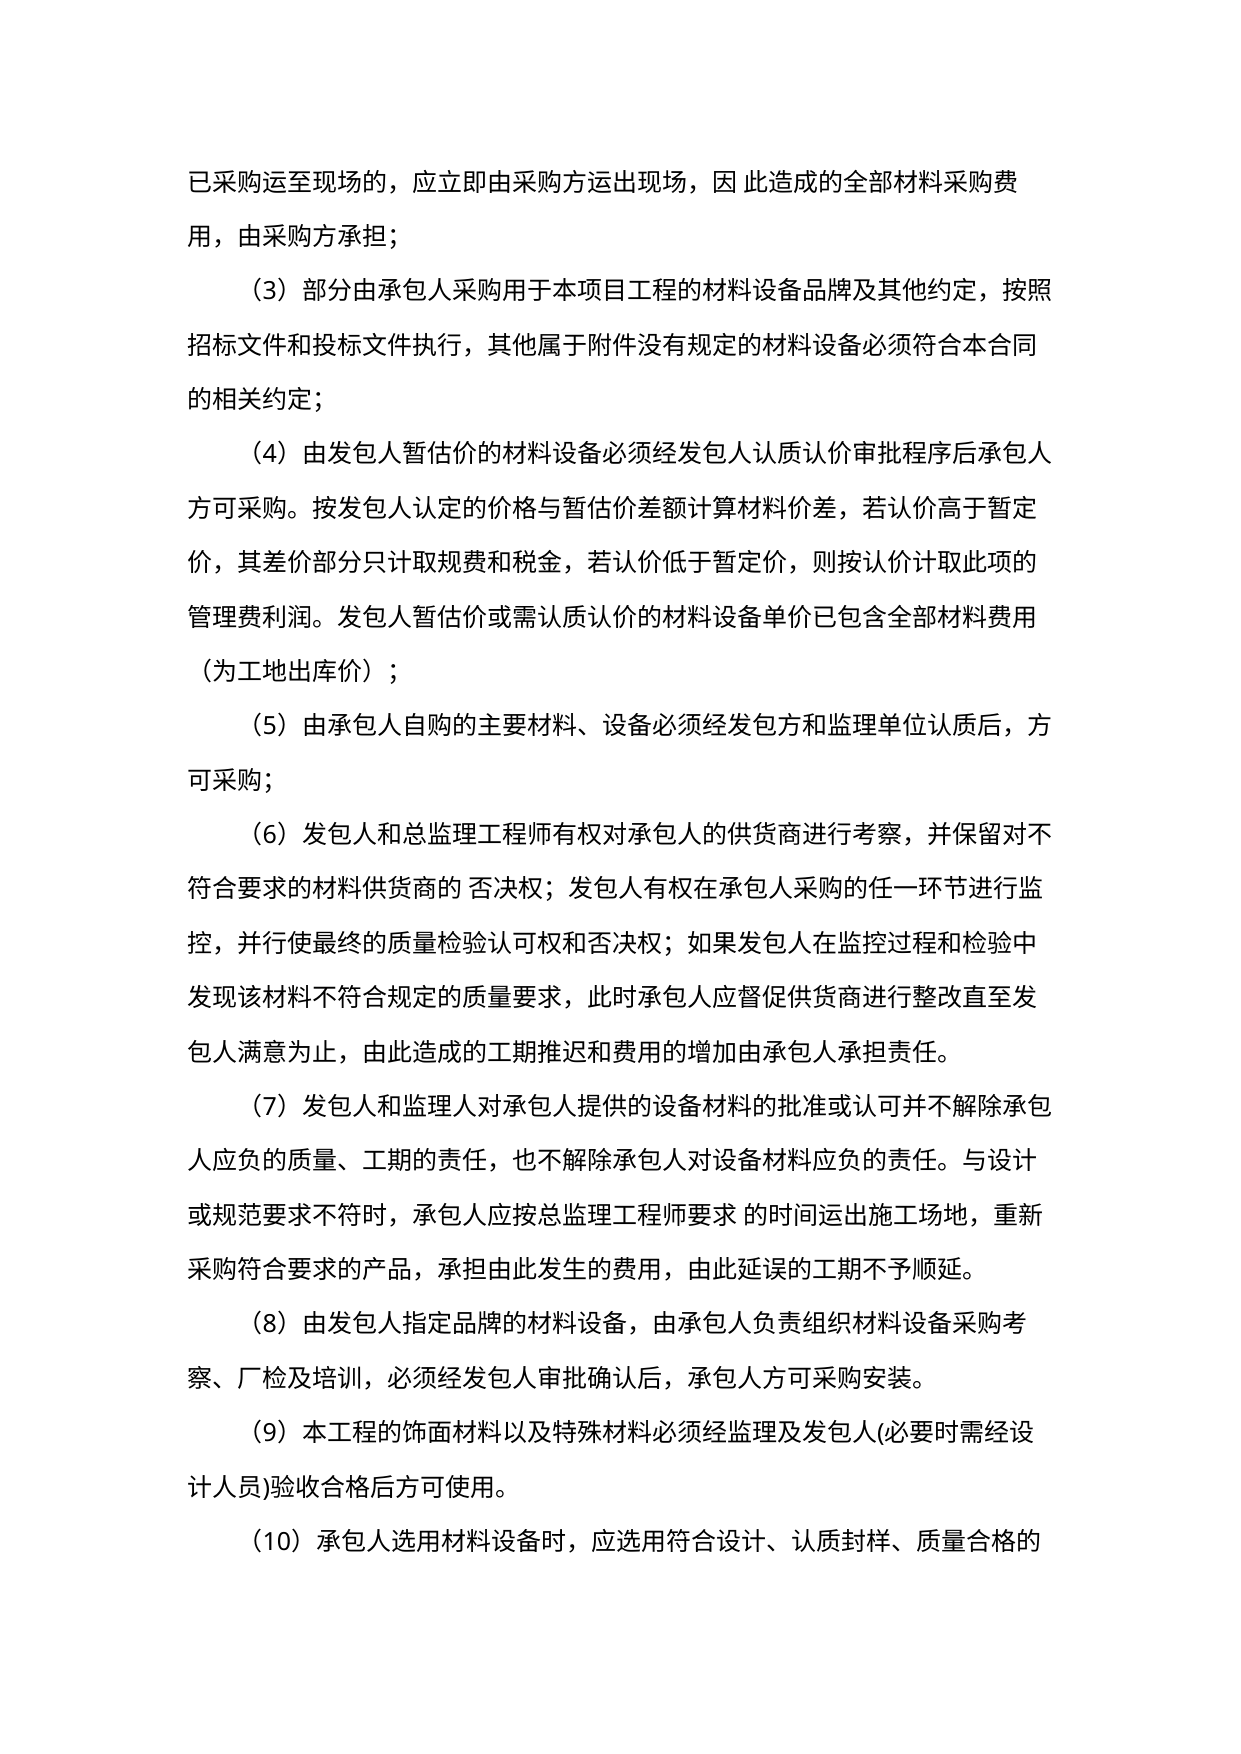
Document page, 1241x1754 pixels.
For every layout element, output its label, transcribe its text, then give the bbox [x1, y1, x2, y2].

text （6）发包人和总监理工程师有权对承包人的供货商进行考察，并保留对不符合要求的材料供货商的 否决权；发包人有权在承包人采购的任一环节进行监控，并行使最终的质量检验认可权和否决权；如果发包人在监控过程和检验中发现该材料不符合规定的质量要求，此时承包人应督促供货商进行整改直至发包人满意为止，由此造成的工期推迟和费用的增加由承包人承担责任。 [187, 814, 1053, 1068]
text （3）部分由承包人采购用于本项目工程的材料设备品牌及其他约定，按照招标文件和投标文件执行，其他属于附件没有规定的材料设备必须符合本合同的相关约定； [187, 271, 1053, 416]
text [187, 162, 1053, 253]
text （8）由发包人指定品牌的材料设备，由承包人负责组织材料设备采购考察、厂检及培训，必须经发包人审批确认后，承包人方可采购安装。 [187, 1304, 1053, 1394]
text （7）发包人和监理人对承包人提供的设备材料的批准或认可并不解除承包人应负的质量、工期的责任，也不解除承包人对设备材料应负的责任。与设计或规范要求不符时，承包人应按总监理工程师要求 的时间运出施工场地，重新采购符合要求的产品，承担由此发生的费用，由此延误的工期不予顺延。 [187, 1086, 1053, 1286]
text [187, 1521, 1053, 1558]
text （9）本工程的饰面材料以及特殊材料必须经监理及发包人(必要时需经设计人员)验收合格后方可使用。 [187, 1413, 1053, 1503]
text （4）由发包人暂估价的材料设备必须经发包人认质认价审批程序后承包人方可采购。按发包人认定的价格与暂估价差额计算材料价差，若认价高于暂定价，其差价部分只计取规费和税金，若认价低于暂定价，则按认价计取此项的管理费利润。发包人暂估价或需认质认价的材料设备单价已包含全部材料费用（为工地出库价）； [187, 434, 1053, 688]
text （5）由承包人自购的主要材料、设备必须经发包方和监理单位认质后，方可采购； [187, 706, 1053, 796]
